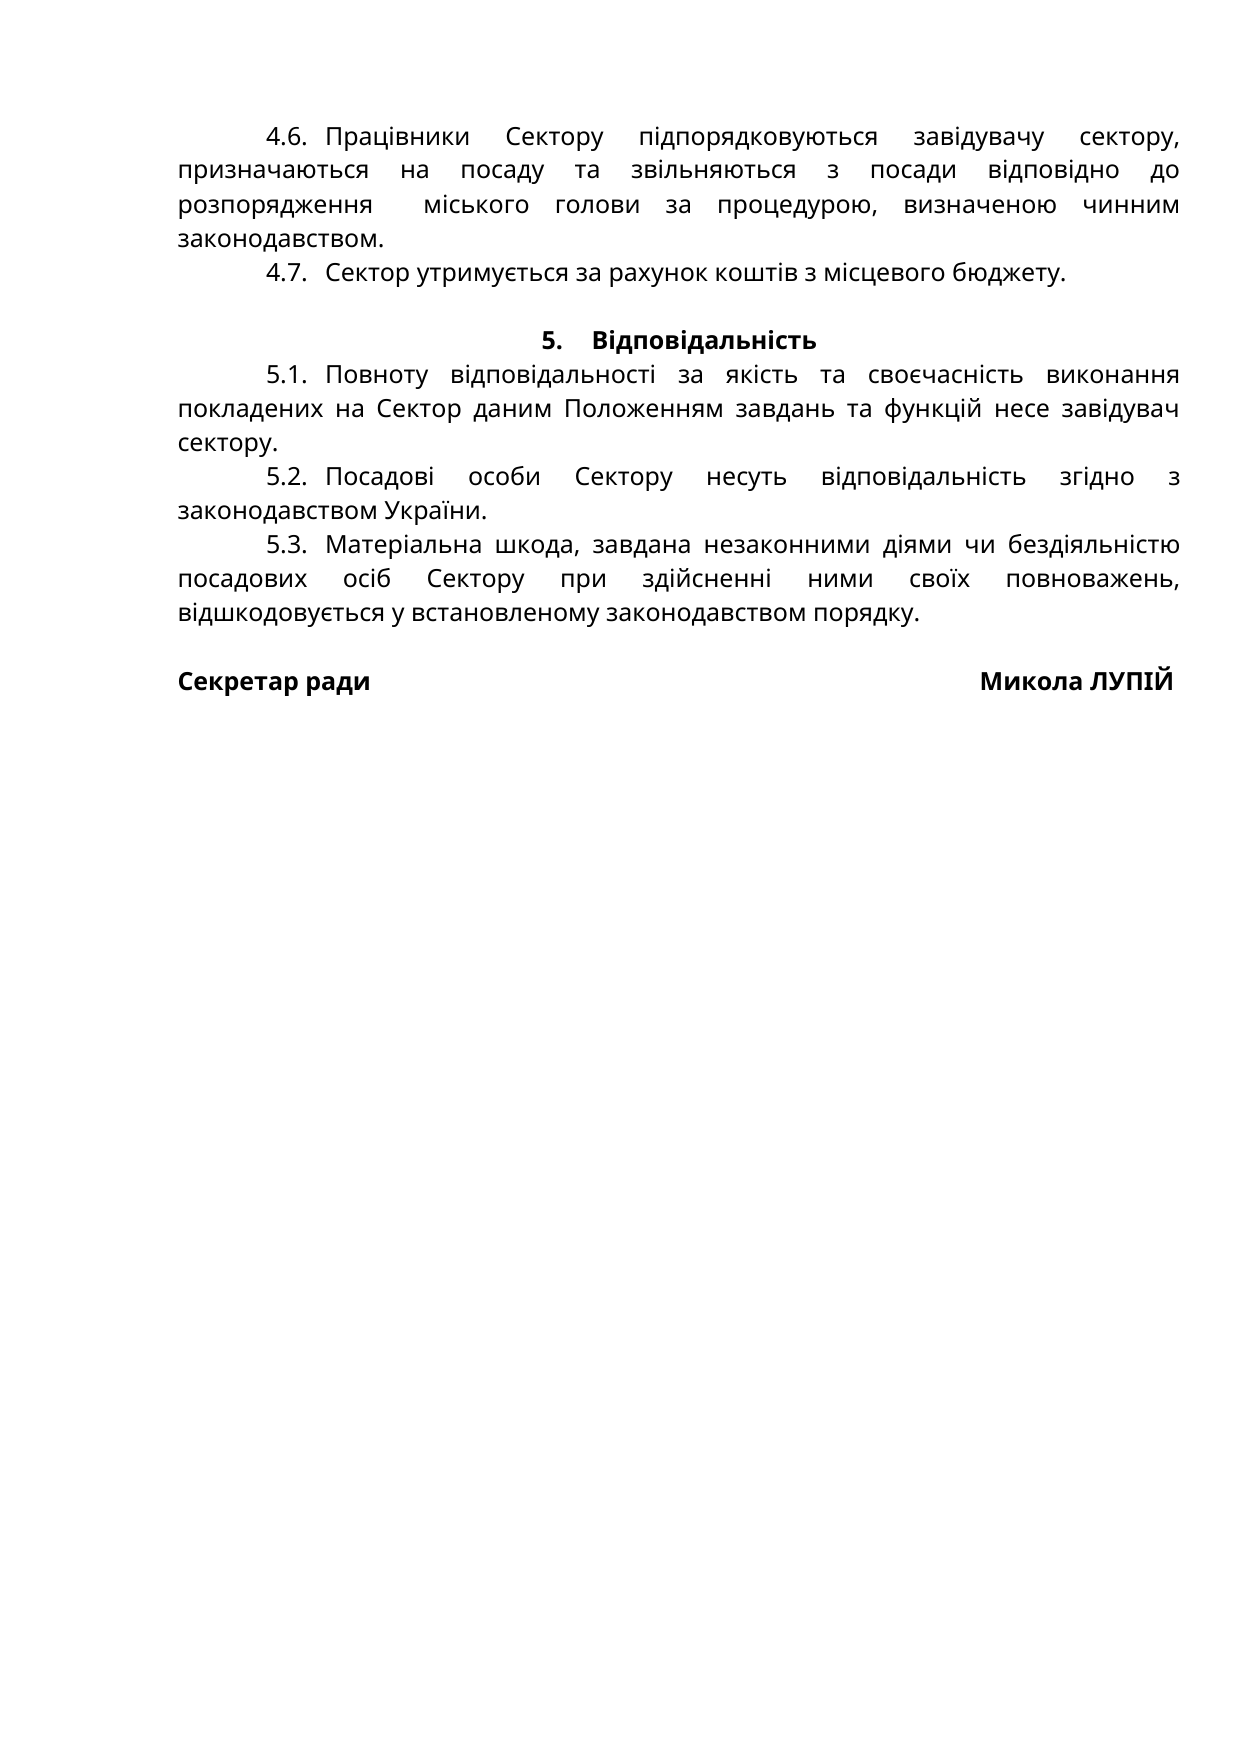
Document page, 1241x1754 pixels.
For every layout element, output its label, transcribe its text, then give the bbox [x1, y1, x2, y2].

list Посадові особи Сектору несуть відповідальність згідно з законодавством України. [177, 459, 1181, 527]
list Відповідальність [177, 322, 1181, 357]
list Матеріальна шкода, завдана незаконними діями чи бездіяльністю посадових осіб Сектору при здійсненні ними своїх повноважень, відшкодовується у встановленому законодавством порядку. [177, 527, 1181, 629]
list Сектор утримується за рахунок коштів з місцевого бюджету. [177, 254, 1181, 288]
list Повноту відповідальності за якість та своєчасність виконання покладених на Сектор даним Положенням завдань та функцій несе завідувач сектору. [177, 357, 1181, 459]
text Секретар ради Микола ЛУПІЙ [177, 663, 1181, 697]
list Працівники Сектору підпорядковуються завідувачу сектору, призначаються на посаду та звільняються з посади відповідно до розпорядження міського голови за процедурою, визначеною чинним законодавством. [177, 118, 1181, 254]
